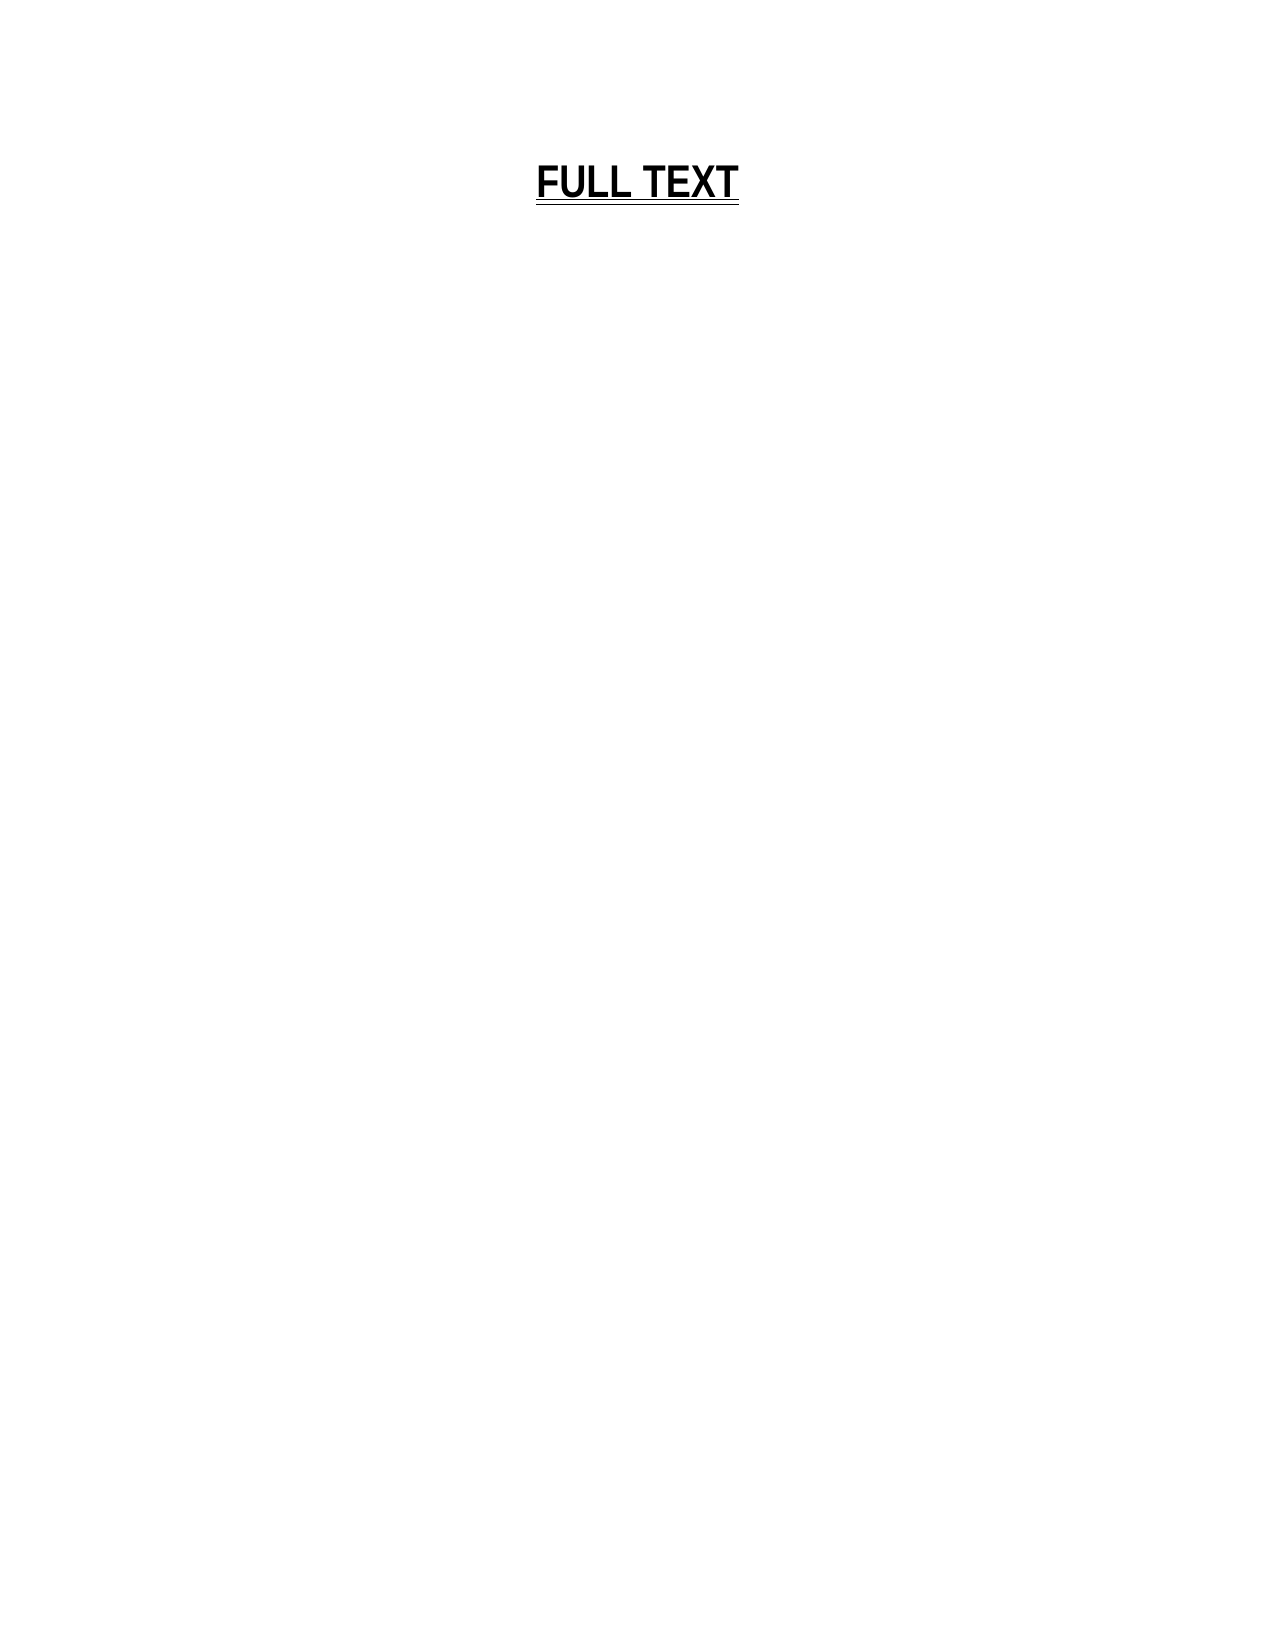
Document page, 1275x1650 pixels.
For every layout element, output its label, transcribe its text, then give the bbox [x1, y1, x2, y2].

subtitle FULL TEXT [150, 154, 1125, 207]
